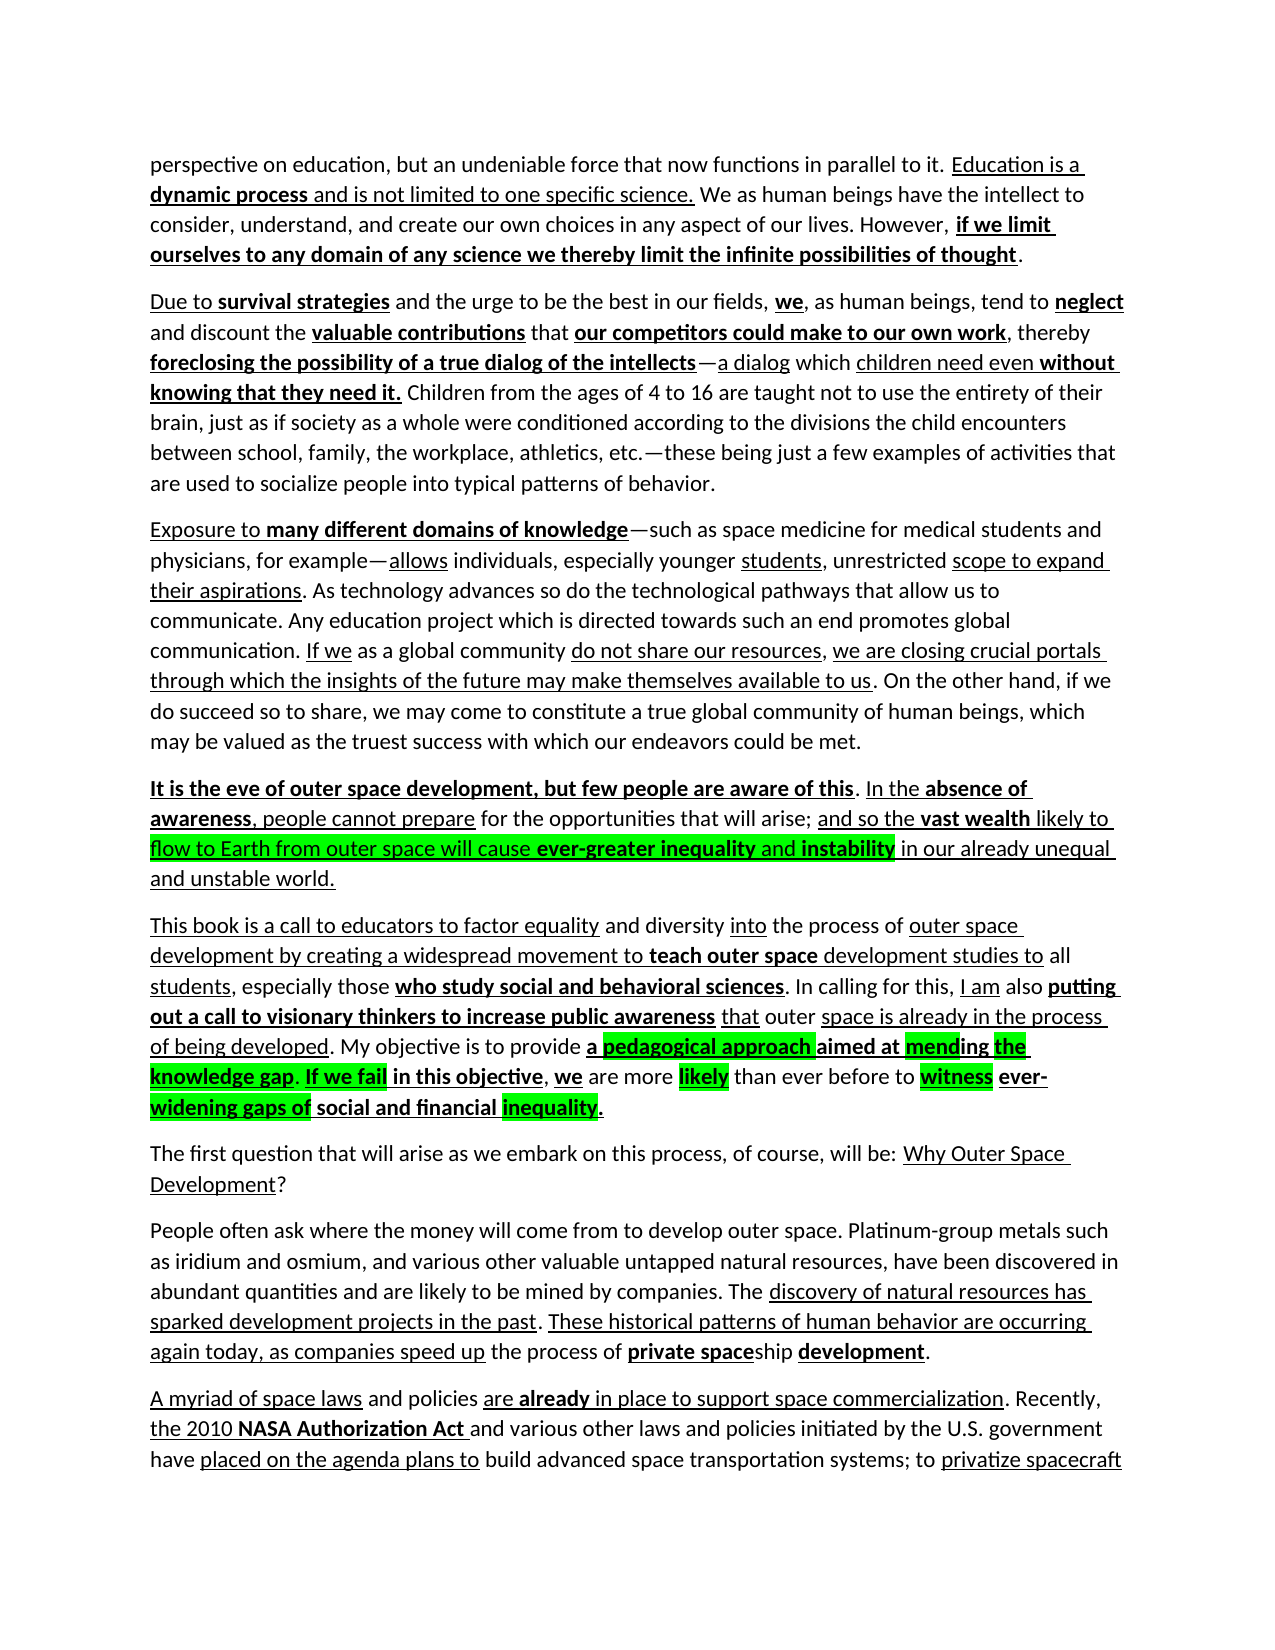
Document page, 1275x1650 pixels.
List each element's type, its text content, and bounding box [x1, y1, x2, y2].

text People often ask where the money will come from to develop outer space. Platinum-group metals such as iridium and osmium, and various other valuable untapped natural resources, have been discovered in abundant quantities and are likely to be mined by companies. The discovery of natural resources has sparked development projects in the past. These historical patterns of human behavior are occurring again today, as companies speed up the process of private spaceship development. [150, 1217, 1125, 1366]
text It is the eve of outer space development, but few people are aware of this. In the absence of awareness, people cannot prepare for the opportunities that will arise; and so the vast wealth likely to flow to Earth from outer space will cause ever-greater inequality and instability in our already unequal and unstable world. [150, 774, 1125, 893]
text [150, 150, 1125, 269]
text The first question that will arise as we embark on this process, of course, will be: Why Outer Space Development? [150, 1139, 1125, 1198]
text Exposure to many different domains of knowledge—such as space medicine for medical students and physicians, for example—allows individuals, especially younger students, unrestricted scope to expand their aspirations. As technology advances so do the technological pathways that allow us to communicate. Any education project which is directed towards such an end promotes global communication. If we as a global community do not share our resources, we are closing crucial portals through which the insights of the future may make themselves available to us. On the other hand, if we do succeed so to share, we may come to constitute a true global community of human beings, which may be valued as the truest success with which our endeavors could be met. [150, 516, 1125, 755]
text This book is a call to educators to factor equality and diversity into the process of outer space development by creating a widespread movement to teach outer space development studies to all students, especially those who study social and behavioral sciences. In calling for this, I am also putting out a call to visionary thinkers to increase public awareness that outer space is already in the process of being developed. My objective is to provide a pedagogical approach aimed at mending the knowledge gap. If we fail in this objective, we are more likely than ever before to witness ever-widening gaps of social and financial inequality. [150, 911, 1125, 1121]
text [150, 1384, 1125, 1473]
text Due to survival strategies and the urge to be the best in our fields, we, as human beings, tend to neglect and discount the valuable contributions that our competitors could make to our own work, thereby foreclosing the possibility of a true dialog of the intellects—a dialog which children need even without knowing that they need it. Children from the ages of 4 to 16 are taught not to use the entirety of their brain, just as if society as a whole were conditioned according to the divisions the child encounters between school, family, the workplace, athletics, etc.—these being just a few examples of activities that are used to socialize people into typical patterns of behavior. [150, 287, 1125, 497]
